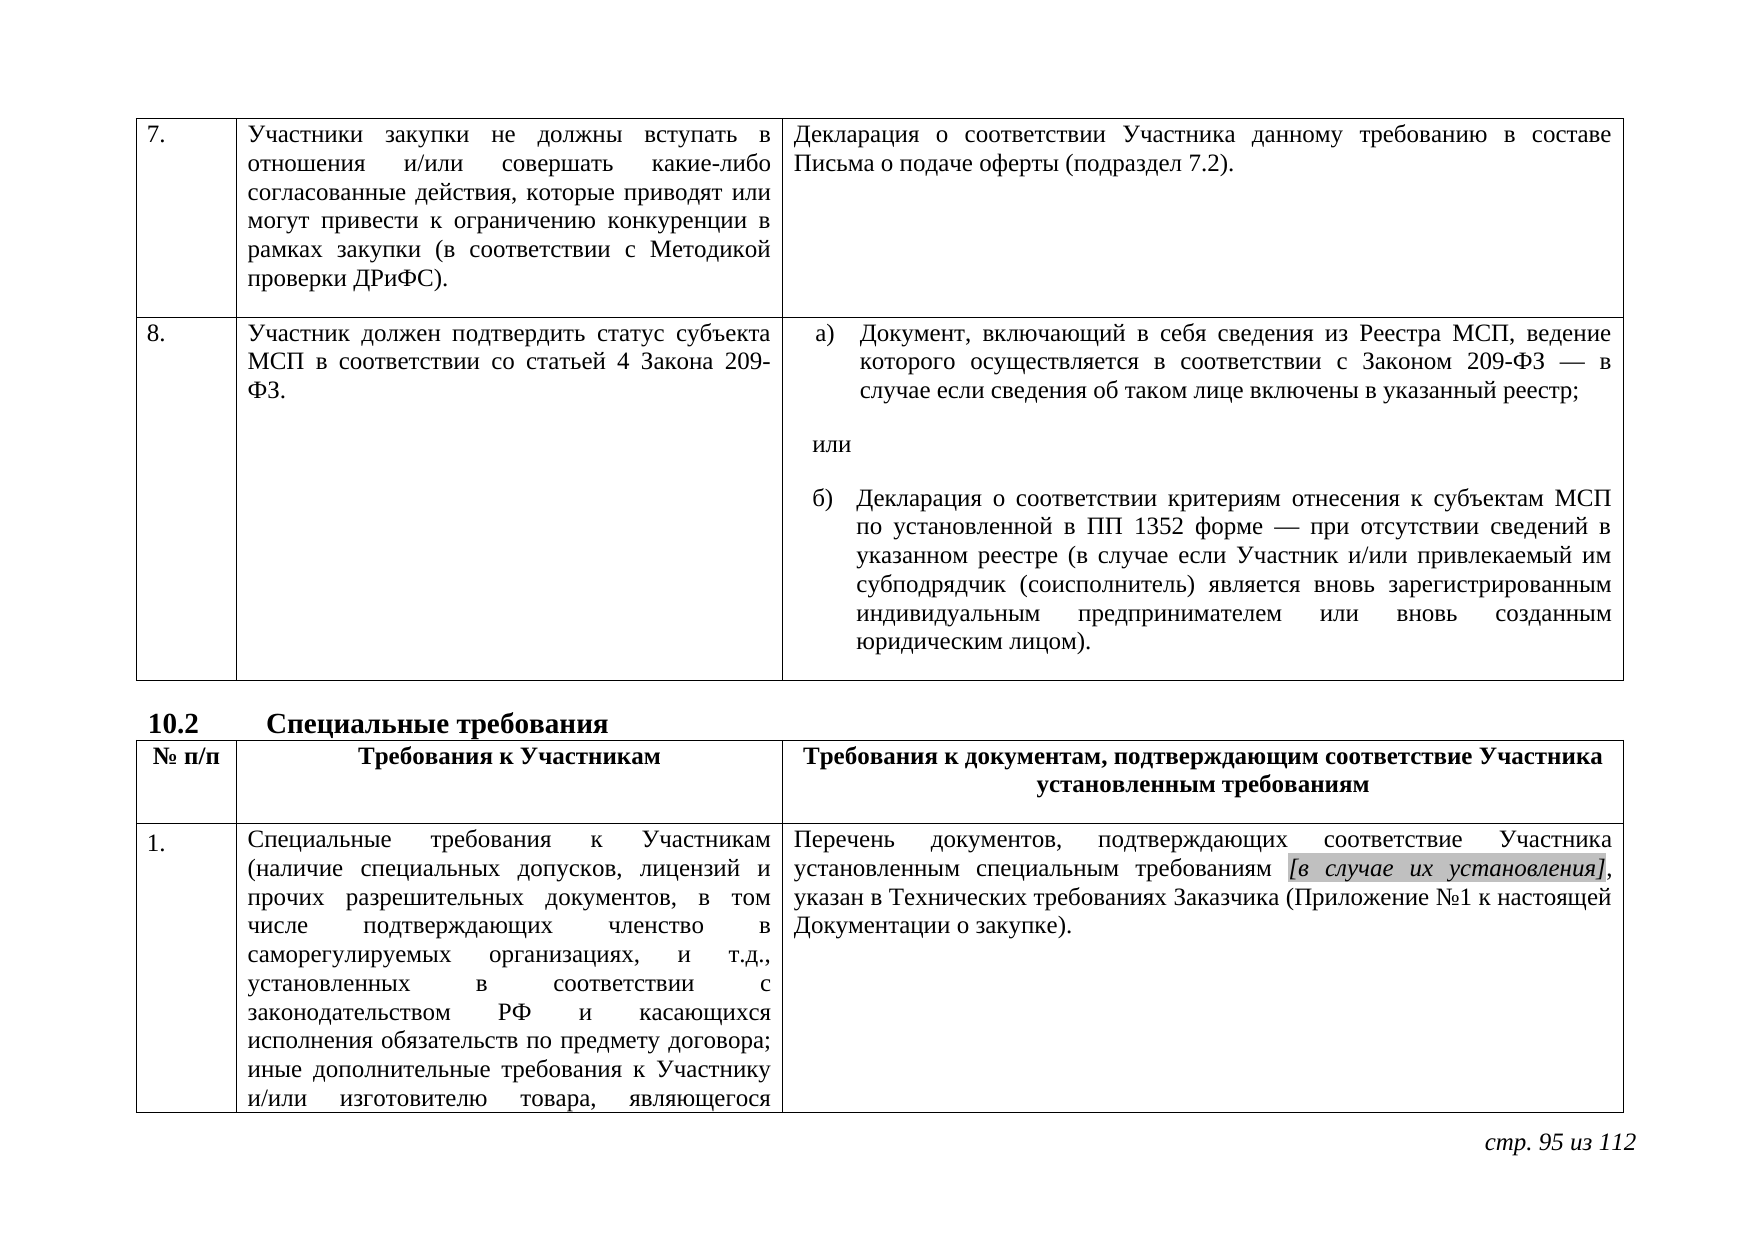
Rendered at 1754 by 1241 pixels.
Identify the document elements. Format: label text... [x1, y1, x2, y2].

table_cell Участники закупки не должны вступать в отношения и/или совершать какие-либо согласованные действия, которые приводят или могут привести к ограничению конкуренции в рамках закупки (в соответствии с Методикой проверки ДРиФС). [237, 119, 782, 317]
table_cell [237, 824, 782, 1112]
table_cell Участник должен подтвердить статус субъекта МСП в соответствии со статьей 4 Закона 209-ФЗ. [237, 318, 782, 680]
table_cell [137, 318, 236, 680]
table_cell [137, 824, 236, 1112]
table_header № п/п [137, 741, 236, 823]
subtitle Специальные требования [148, 706, 1636, 740]
table_cell Документ, включающий в себя сведения из Реестра МСП, ведение которого осуществляется в соответствии с Законом 209-ФЗ — в случае если сведения об таком лице включены в указанный реестр; или Декларация о соответствии критериям отнесения к субъектам МСП по установленной в ПП 1352 форме — при отсутствии сведений в указанном реестре (в случае если Участник и/или привлекаемый им субподрядчик (соисполнитель) является вновь зарегистрированным индивидуальным предпринимателем или вновь созданным юридическим лицом). [783, 318, 1623, 680]
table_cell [783, 119, 1623, 317]
table_header Требования к документам, подтверждающим соответствие Участника установленным требованиям [783, 741, 1623, 823]
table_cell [783, 824, 1623, 1112]
table_cell [137, 119, 236, 317]
table_header Требования к Участникам [237, 741, 782, 823]
